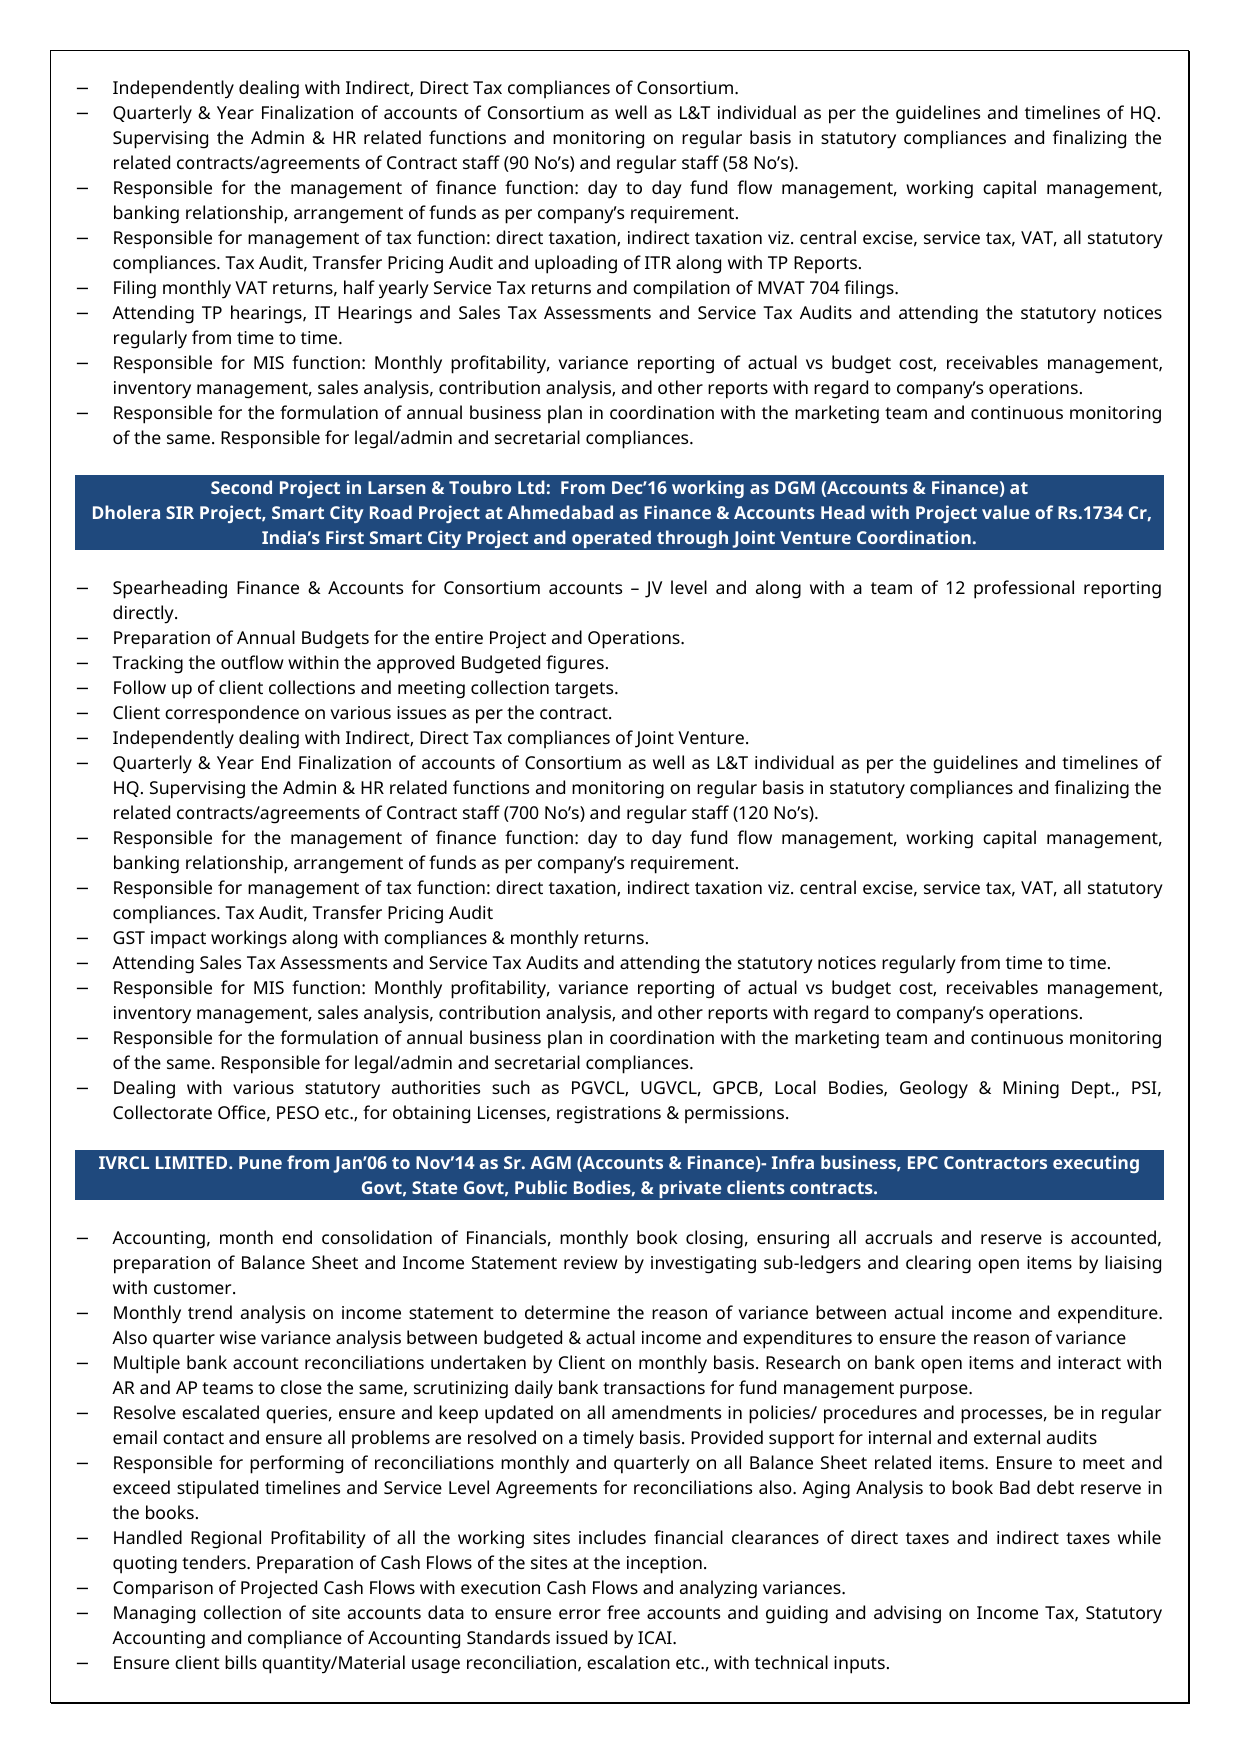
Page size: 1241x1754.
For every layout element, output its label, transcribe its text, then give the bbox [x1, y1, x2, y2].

list Responsible for the management of finance function: day to day fund flow management, working capital management, banking relationship, arrangement of funds as per company’s requirement. [75, 175, 1164, 225]
list Accounting, month end consolidation of Financials, monthly book closing, ensuring all accruals and reserve is accounted, preparation of Balance Sheet and Income Statement review by investigating sub-ledgers and clearing open items by liaising with customer. [75, 1225, 1164, 1300]
list Responsible for MIS function: Monthly profitability, variance reporting of actual vs budget cost, receivables management, inventory management, sales analysis, contribution analysis, and other reports with regard to company’s operations. [75, 350, 1164, 400]
list Responsible for management of tax function: direct taxation, indirect taxation viz. central excise, service tax, VAT, all statutory compliances. Tax Audit, Transfer Pricing Audit and uploading of ITR along with TP Reports. [75, 225, 1164, 275]
text Second Project in Larsen & Toubro Ltd: From Dec’16 working as DGM (Accounts & Finance) at [75, 475, 1164, 500]
list Responsible for the management of finance function: day to day fund flow management, working capital management, banking relationship, arrangement of funds as per company’s requirement. [75, 825, 1164, 875]
list Responsible for MIS function: Monthly profitability, variance reporting of actual vs budget cost, receivables management, inventory management, sales analysis, contribution analysis, and other reports with regard to company’s operations. [75, 975, 1164, 1025]
list GST impact workings along with compliances & monthly returns. [75, 925, 1164, 950]
list Quarterly & Year Finalization of accounts of Consortium as well as L&T individual as per the guidelines and timelines of HQ. Supervising the Admin & HR related functions and monitoring on regular basis in statutory compliances and finalizing the related contracts/agreements of Contract staff (90 No’s) and regular staff (58 No’s). [75, 100, 1164, 175]
list Multiple bank account reconciliations undertaken by Client on monthly basis. Research on bank open items and interact with AR and AP teams to close the same, scrutinizing daily bank transactions for fund management purpose. [75, 1350, 1164, 1400]
list Responsible for management of tax function: direct taxation, indirect taxation viz. central excise, service tax, VAT, all statutory compliances. Tax Audit, Transfer Pricing Audit [75, 875, 1164, 925]
text IVRCL LIMITED. Pune from Jan’06 to Nov’14 as Sr. AGM (Accounts & Finance)- Infra business, EPC Contractors executing Govt, State Govt, Public Bodies, & private clients contracts. [75, 1150, 1164, 1200]
list Preparation of Annual Budgets for the entire Project and Operations. [75, 625, 1164, 650]
list Independently dealing with Indirect, Direct Tax compliances of Consortium. [75, 75, 1164, 100]
list Comparison of Projected Cash Flows with execution Cash Flows and analyzing variances. [75, 1575, 1164, 1600]
list Spearheading Finance & Accounts for Consortium accounts – JV level and along with a team of 12 professional reporting directly. [75, 575, 1164, 625]
list Independently dealing with Indirect, Direct Tax compliances of Joint Venture. [75, 725, 1164, 750]
text Dholera SIR Project, Smart City Road Project at Ahmedabad as Finance & Accounts Head with Project value of Rs.1734 Cr, India’s First Smart City Project and operated through Joint Venture Coordination. [75, 500, 1164, 550]
list Attending Sales Tax Assessments and Service Tax Audits and attending the statutory notices regularly from time to time. [75, 950, 1164, 975]
list Dealing with various statutory authorities such as PGVCL, UGVCL, GPCB, Local Bodies, Geology & Mining Dept., PSI, Collectorate Office, PESO etc., for obtaining Licenses, registrations & permissions. [75, 1075, 1164, 1125]
list Responsible for the formulation of annual business plan in coordination with the marketing team and continuous monitoring of the same. Responsible for legal/admin and secretarial compliances. [75, 400, 1164, 450]
list Responsible for performing of reconciliations monthly and quarterly on all Balance Sheet related items. Ensure to meet and exceed stipulated timelines and Service Level Agreements for reconciliations also. Aging Analysis to book Bad debt reserve in the books. [75, 1450, 1164, 1525]
list Attending TP hearings, IT Hearings and Sales Tax Assessments and Service Tax Audits and attending the statutory notices regularly from time to time. [75, 300, 1164, 350]
list Tracking the outflow within the approved Budgeted figures. [75, 650, 1164, 675]
list Ensure client bills quantity/Material usage reconciliation, escalation etc., with technical inputs. [75, 1650, 1164, 1675]
list Monthly trend analysis on income statement to determine the reason of variance between actual income and expenditure. Also quarter wise variance analysis between budgeted & actual income and expenditures to ensure the reason of variance [75, 1300, 1164, 1350]
list Quarterly & Year End Finalization of accounts of Consortium as well as L&T individual as per the guidelines and timelines of HQ. Supervising the Admin & HR related functions and monitoring on regular basis in statutory compliances and finalizing the related contracts/agreements of Contract staff (700 No’s) and regular staff (120 No’s). [75, 750, 1164, 825]
list Filing monthly VAT returns, half yearly Service Tax returns and compilation of MVAT 704 filings. [75, 275, 1164, 300]
list Resolve escalated queries, ensure and keep updated on all amendments in policies/ procedures and processes, be in regular email contact and ensure all problems are resolved on a timely basis. Provided support for internal and external audits [75, 1400, 1164, 1450]
list Client correspondence on various issues as per the contract. [75, 700, 1164, 725]
list Follow up of client collections and meeting collection targets. [75, 675, 1164, 700]
list Responsible for the formulation of annual business plan in coordination with the marketing team and continuous monitoring of the same. Responsible for legal/admin and secretarial compliances. [75, 1025, 1164, 1075]
list Handled Regional Profitability of all the working sites includes financial clearances of direct taxes and indirect taxes while quoting tenders. Preparation of Cash Flows of the sites at the inception. [75, 1525, 1164, 1575]
list Managing collection of site accounts data to ensure error free accounts and guiding and advising on Income Tax, Statutory Accounting and compliance of Accounting Standards issued by ICAI. [75, 1600, 1164, 1650]
